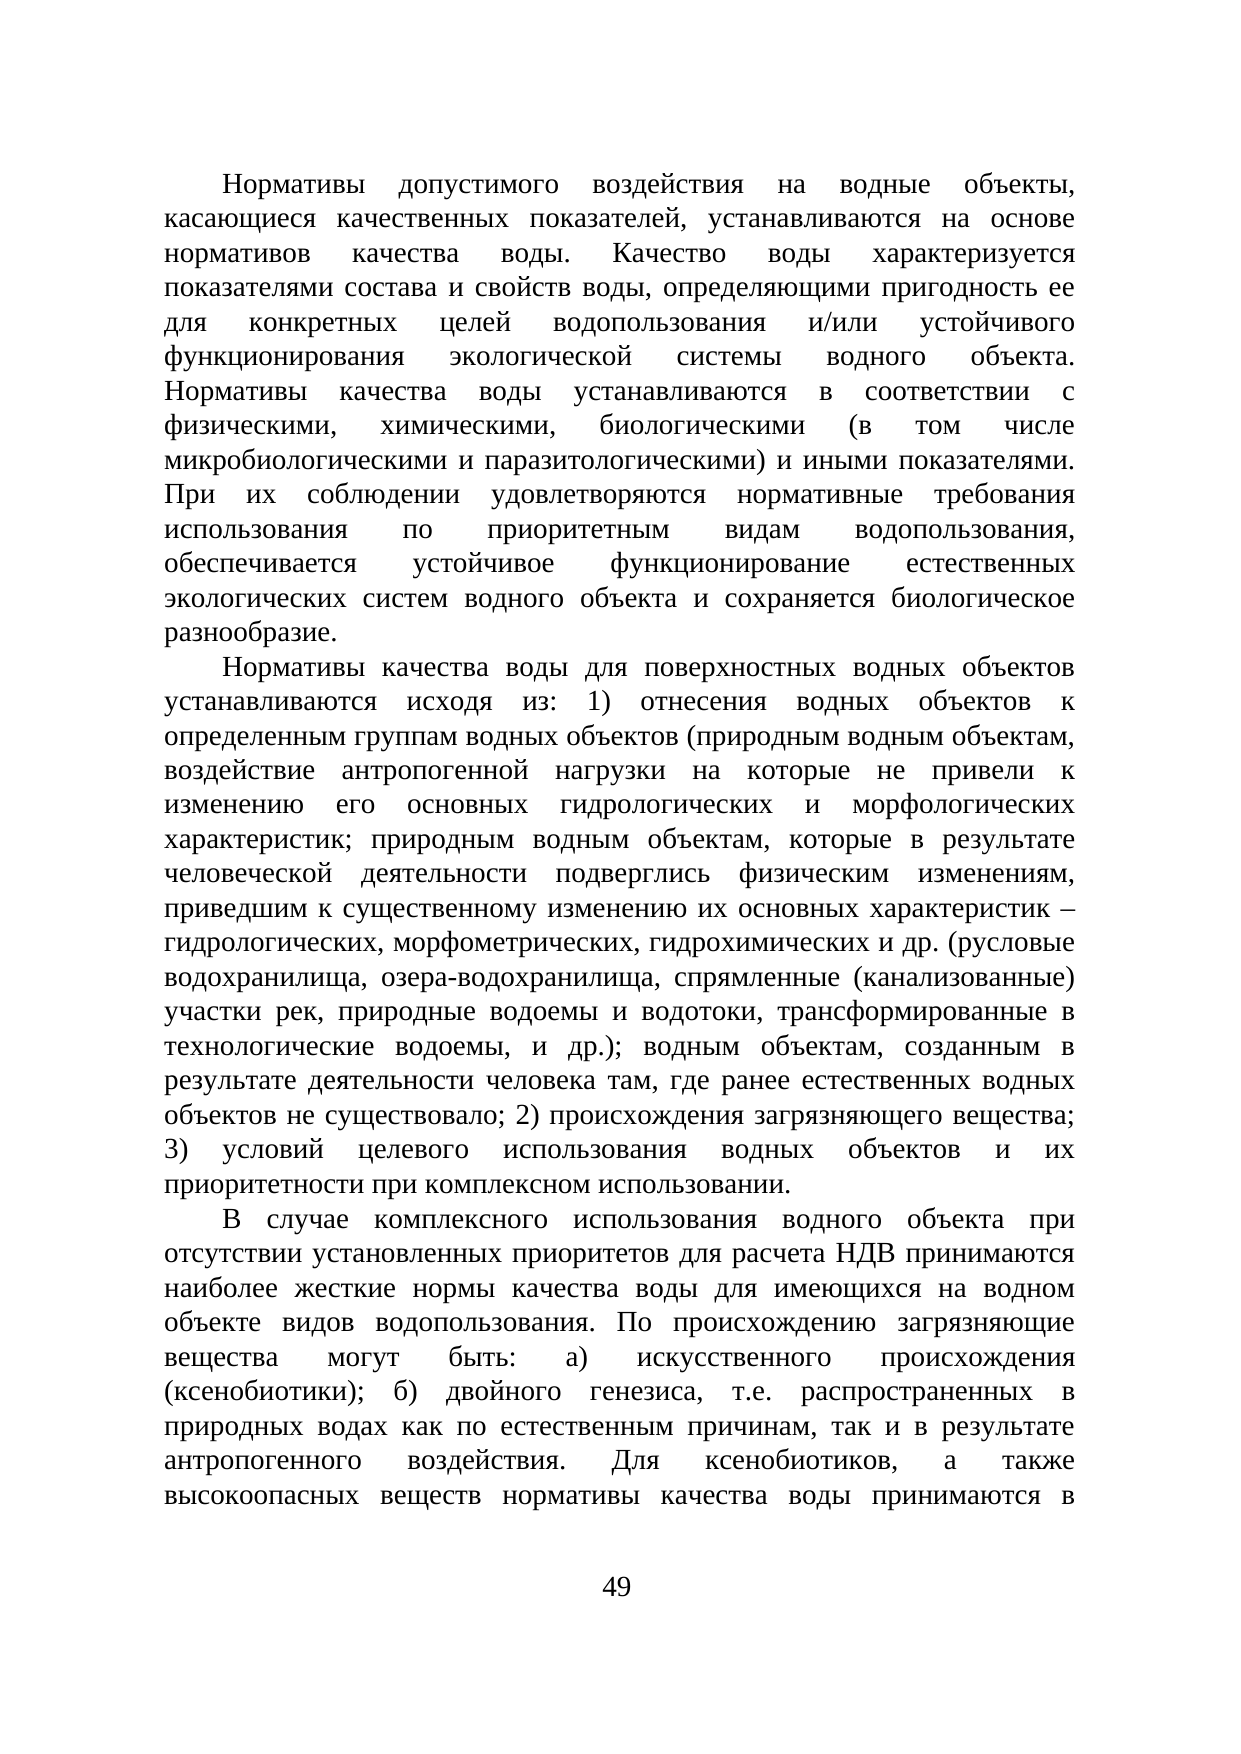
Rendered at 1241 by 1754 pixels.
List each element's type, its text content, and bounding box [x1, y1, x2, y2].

text Нормативы допустимого воздействия на водные объекты, касающиеся качественных показателей, устанавливаются на основе нормативов качества воды. Качество воды характеризуется показателями состава и свойств воды, определяющими пригодность ее для конкретных целей водопользования и/или устойчивого функционирования экологической системы водного объекта. Нормативы качества воды устанавливаются в соответствии с физическими, химическими, биологическими (в том числе микробиологическими и паразитологическими) и иными показателями. При их соблюдении удовлетворяются нормативные требования использования по приоритетным видам водопользования, обеспечивается устойчивое функционирование естественных экологических систем водного объекта и сохраняется биологическое разнообразие. [164, 166, 1076, 648]
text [164, 1201, 1076, 1510]
text Нормативы качества воды для поверхностных водных объектов устанавливаются исходя из: 1) отнесения водных объектов к определенным группам водных объектов (природным водным объектам, воздействие антропогенной нагрузки на которые не привели к изменению его основных гидрологических и морфологических характеристик; природным водным объектам, которые в результате человеческой деятельности подверглись физическим изменениям, приведшим к существенному изменению их основных характеристик – гидрологических, морфометрических, гидрохимических и др. (русловые водохранилища, озера-водохранилища, спрямленные (канализованные) участки рек, природные водоемы и водотоки, трансформированные в технологические водоемы, и др.); водным объектам, созданным в результате деятельности человека там, где ранее естественных водных объектов не существовало; 2) происхождения загрязняющего вещества; 3) условий целевого использования водных объектов и их приоритетности при комплексном использовании. [164, 649, 1076, 1199]
